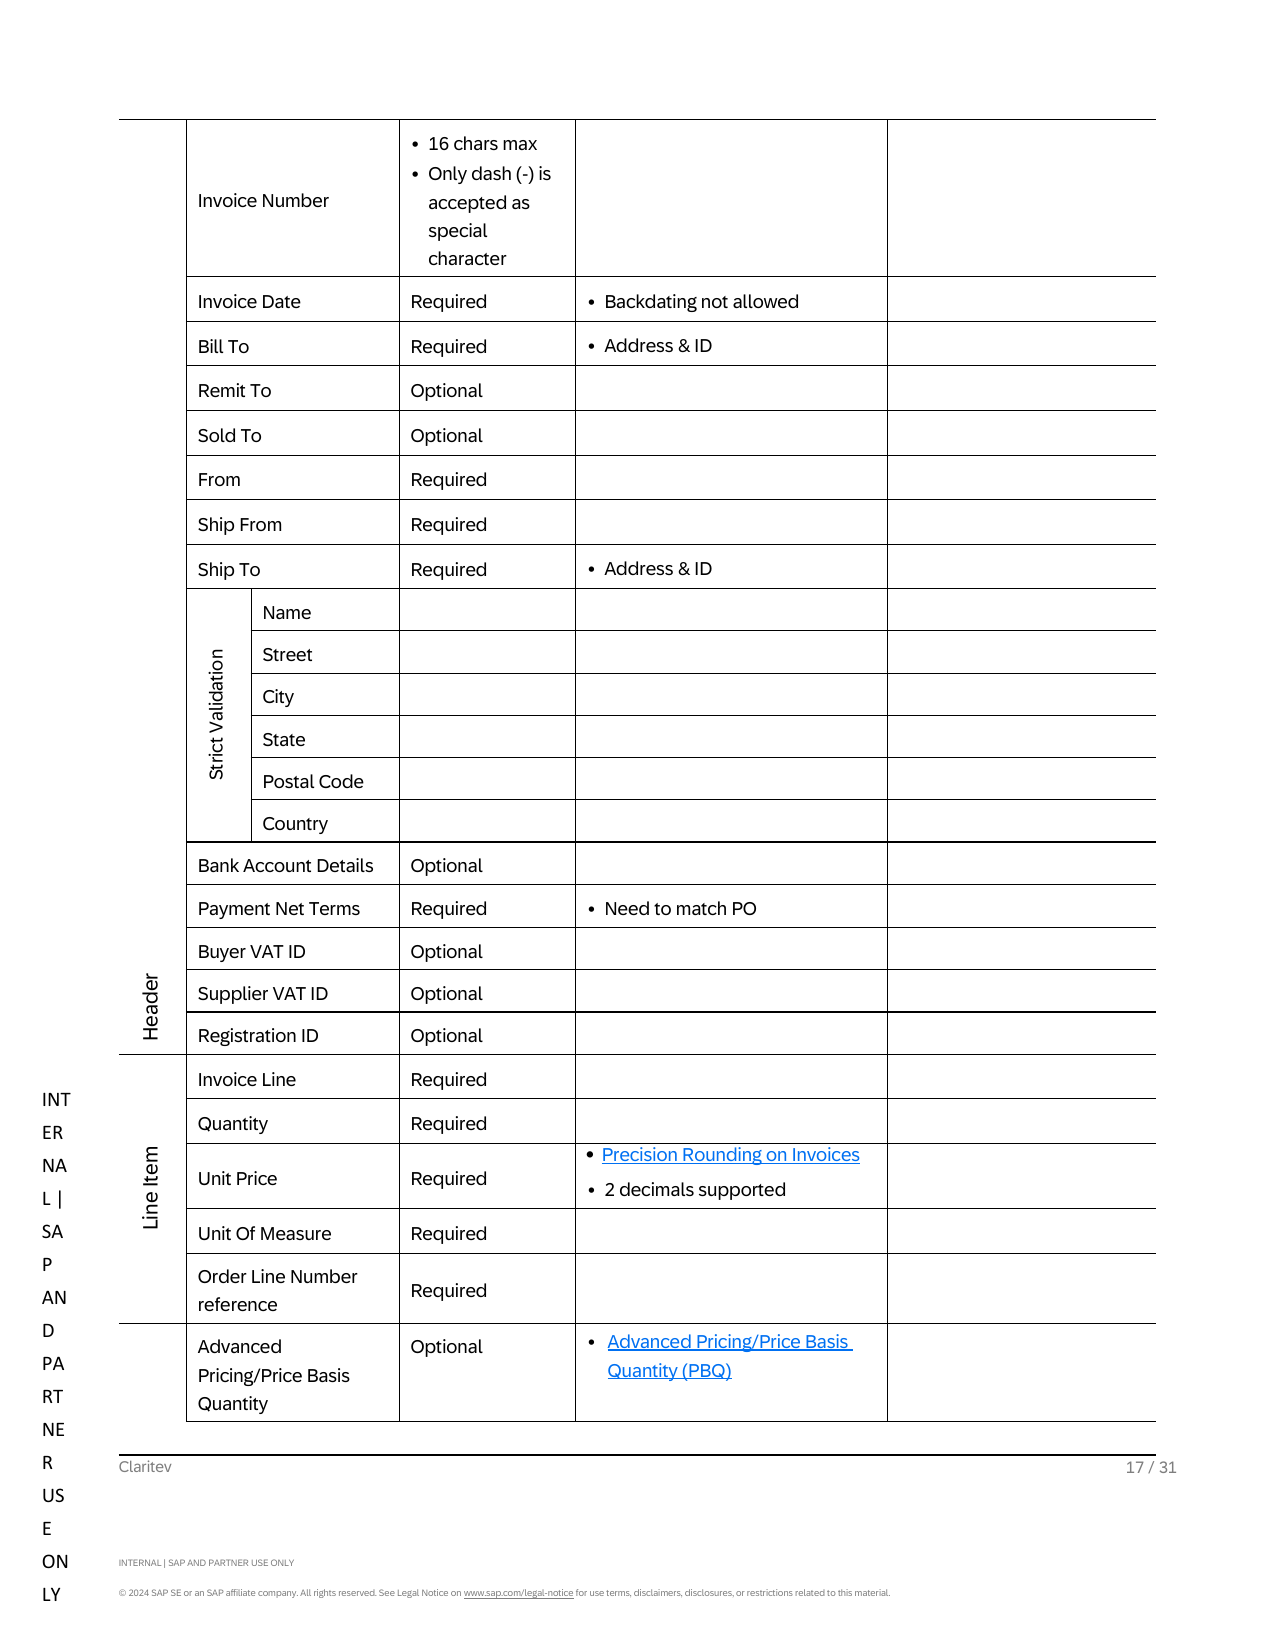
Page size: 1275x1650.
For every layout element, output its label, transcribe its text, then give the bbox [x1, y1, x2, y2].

table_cell Need to match PO [576, 885, 887, 927]
table_cell Backdating not allowed [576, 277, 887, 321]
table_cell [888, 716, 1156, 757]
table_cell [888, 1013, 1156, 1054]
table_cell Line Item [119, 1055, 186, 1323]
table_cell Required [400, 885, 575, 927]
table_cell [888, 1099, 1156, 1143]
table_cell [888, 1209, 1156, 1253]
table_cell Ship To [187, 545, 399, 588]
table_cell Advanced Pricing/Price Basis Quantity [187, 1324, 399, 1421]
table_cell [576, 631, 887, 673]
table_cell [888, 322, 1156, 365]
table_cell [576, 1209, 887, 1253]
table_cell Buyer VAT ID [187, 928, 399, 969]
table_cell [400, 800, 575, 841]
table_cell Required [400, 545, 575, 588]
table_cell Remit To [187, 366, 399, 410]
table_cell Sold To [187, 411, 399, 454]
table_cell Bill To [187, 322, 399, 365]
table_cell [400, 589, 575, 630]
table_cell Invoice Line [187, 1055, 399, 1098]
table_cell Name [252, 589, 399, 630]
table_cell City [252, 674, 399, 715]
table_cell State [252, 716, 399, 757]
table_cell [888, 1324, 1156, 1421]
table_cell Required [400, 456, 575, 499]
table_cell [888, 674, 1156, 715]
table_cell [576, 1055, 887, 1098]
table_cell [576, 589, 887, 630]
table_cell [888, 885, 1156, 927]
table_cell [400, 758, 575, 799]
table_cell Supplier VAT ID [187, 970, 399, 1011]
table_cell [888, 456, 1156, 499]
table_cell Country [252, 800, 399, 841]
table_cell [576, 758, 887, 799]
table_cell Required [400, 1099, 575, 1143]
table_cell Ship From [187, 500, 399, 544]
table_cell [888, 1254, 1156, 1323]
table_cell Street [252, 631, 399, 673]
table_cell [576, 456, 887, 499]
table_cell [888, 277, 1156, 321]
table_cell Required [400, 1055, 575, 1098]
table_cell [888, 843, 1156, 883]
table_cell [576, 716, 887, 757]
table_cell Bank Account Details [187, 843, 399, 883]
table_cell Optional [400, 928, 575, 969]
table_cell [576, 674, 887, 715]
table_cell Strict Validation [187, 589, 251, 841]
table_cell [888, 1055, 1156, 1098]
table_cell [576, 1099, 887, 1143]
table_cell [888, 366, 1156, 410]
table_cell Address & ID [576, 322, 887, 365]
table_cell [888, 631, 1156, 673]
table_cell [576, 1013, 887, 1054]
table_cell [400, 716, 575, 757]
table_cell [576, 928, 887, 969]
table_cell [888, 500, 1156, 544]
table_cell [576, 843, 887, 883]
table_cell Optional [400, 970, 575, 1011]
table_cell Advanced Pricing/Price Basis Quantity (PBQ) [576, 1324, 887, 1421]
table_cell Invoice Date [187, 277, 399, 321]
table_cell Required [400, 1209, 575, 1253]
table_cell [576, 800, 887, 841]
table_cell Required [400, 1144, 575, 1208]
table_cell [888, 1144, 1156, 1208]
table_cell [888, 970, 1156, 1011]
table_cell Unit Of Measure [187, 1209, 399, 1253]
table_cell [888, 545, 1156, 588]
table_cell [888, 411, 1156, 454]
table_cell Optional [400, 843, 575, 883]
table_cell Required [400, 322, 575, 365]
table_cell [888, 800, 1156, 841]
table_cell Required [400, 500, 575, 544]
table_cell [576, 1254, 887, 1323]
table_cell [576, 500, 887, 544]
table_cell [888, 758, 1156, 799]
table_cell Postal Code [252, 758, 399, 799]
table_cell [888, 928, 1156, 969]
table_cell Optional [400, 411, 575, 454]
table_cell Quantity [187, 1099, 399, 1143]
table_cell Invoice Number [187, 120, 399, 276]
table_cell Order Line Number reference [187, 1254, 399, 1323]
table_cell Registration ID [187, 1013, 399, 1054]
table_cell Unit Price [187, 1144, 399, 1208]
table_cell [888, 120, 1156, 276]
table_cell Optional [400, 1324, 575, 1421]
table_cell Address & ID [576, 545, 887, 588]
table_cell [576, 411, 887, 454]
table_cell Optional [400, 366, 575, 410]
table_cell Optional [400, 1013, 575, 1054]
table_cell [400, 631, 575, 673]
table_cell 16 chars max Only dash (-) is accepted as special character [400, 120, 575, 276]
table_cell [576, 970, 887, 1011]
table_cell Precision Rounding on Invoices 2 decimals supported [576, 1144, 887, 1208]
table_cell [576, 366, 887, 410]
table_cell Header [119, 120, 186, 1054]
table_cell Required [400, 277, 575, 321]
table_cell From [187, 456, 399, 499]
table_cell Payment Net Terms [187, 885, 399, 927]
table_cell [576, 120, 887, 276]
table_cell [400, 674, 575, 715]
table_cell [888, 589, 1156, 630]
table_cell Required [400, 1254, 575, 1323]
